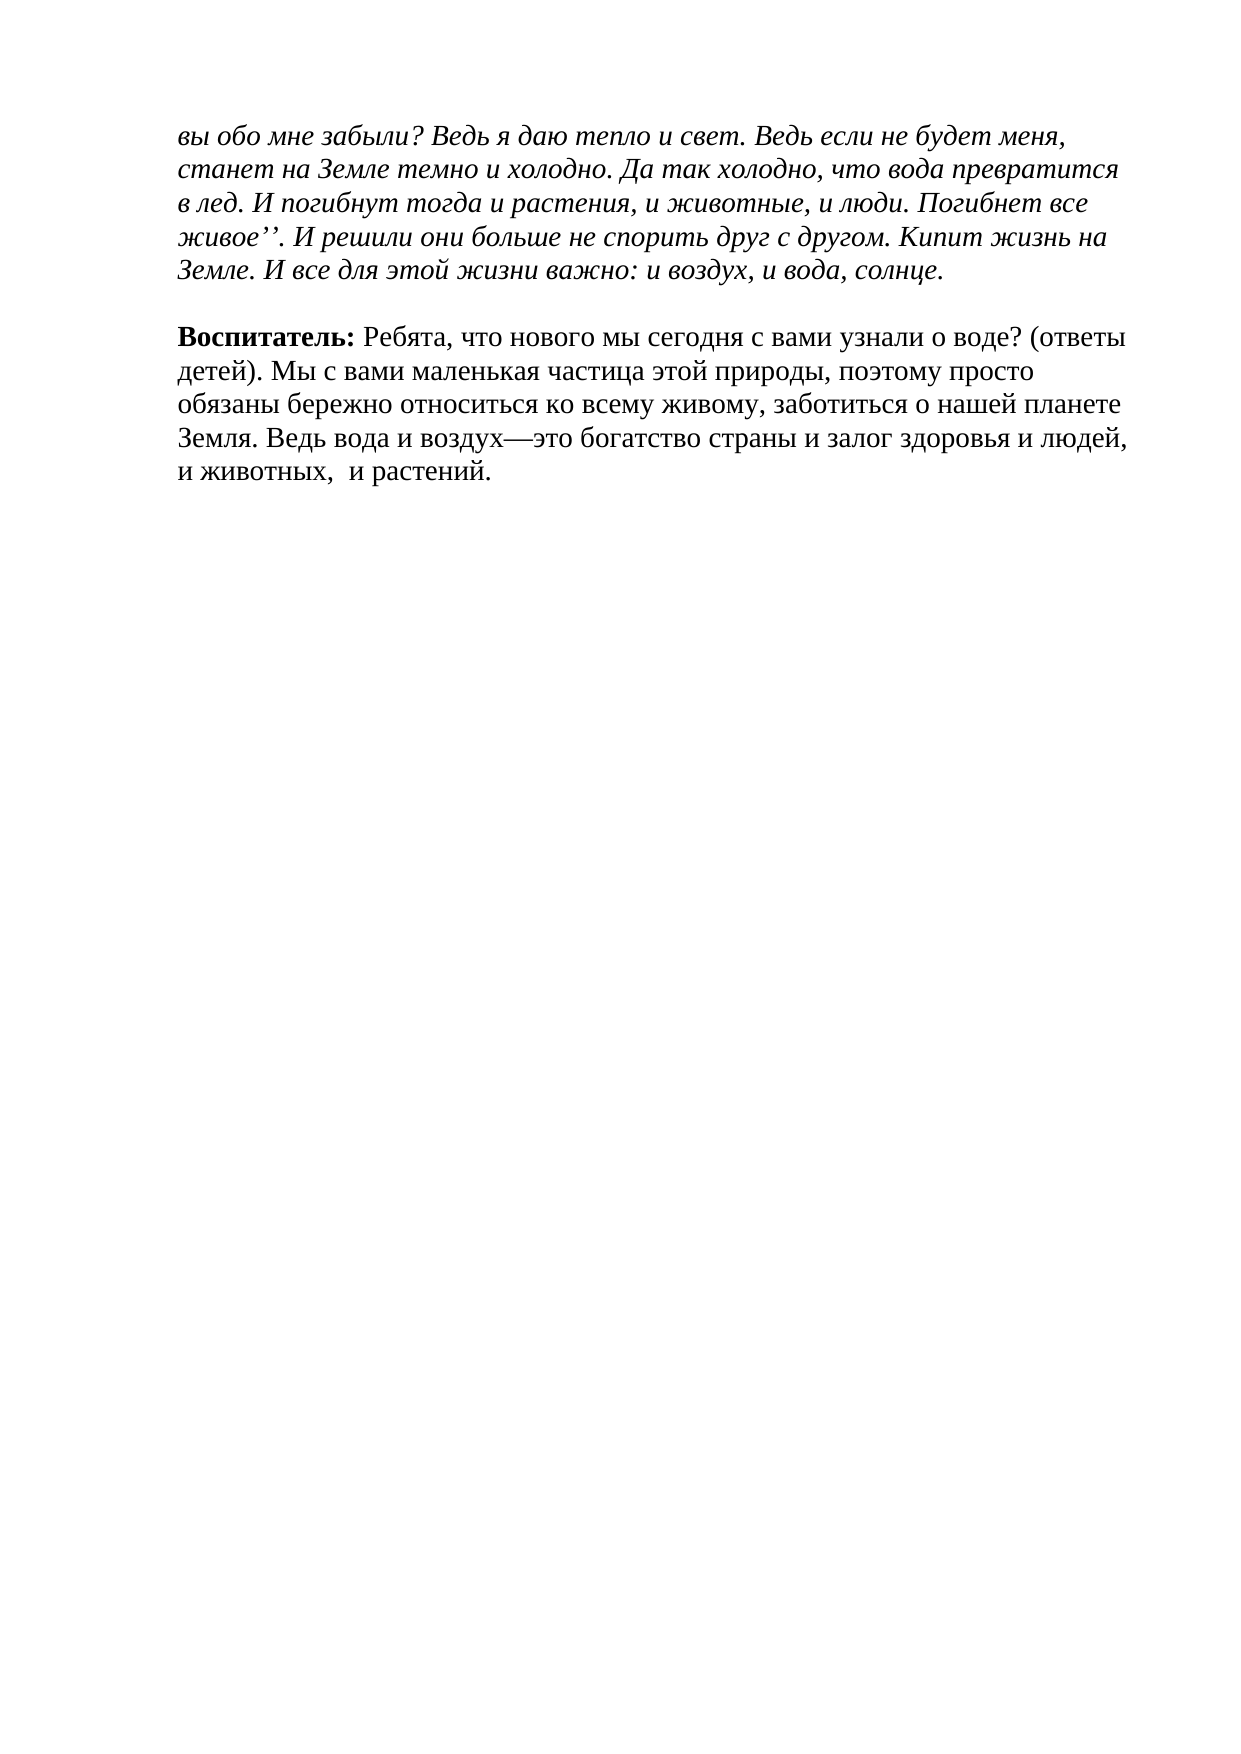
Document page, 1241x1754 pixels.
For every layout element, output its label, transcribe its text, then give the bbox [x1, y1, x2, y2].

text Воспитатель: Ребята, что нового мы сегодня с вами узнали о воде? (ответы детей). Мы с вами маленькая частица этой природы, поэтому просто обязаны бережно относиться ко всему живому, заботиться о нашей планете Земля. Ведь вода и воздух—это богатство страны и залог здоровья и людей, и животных, и растений. [177, 319, 1137, 487]
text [177, 118, 1137, 286]
